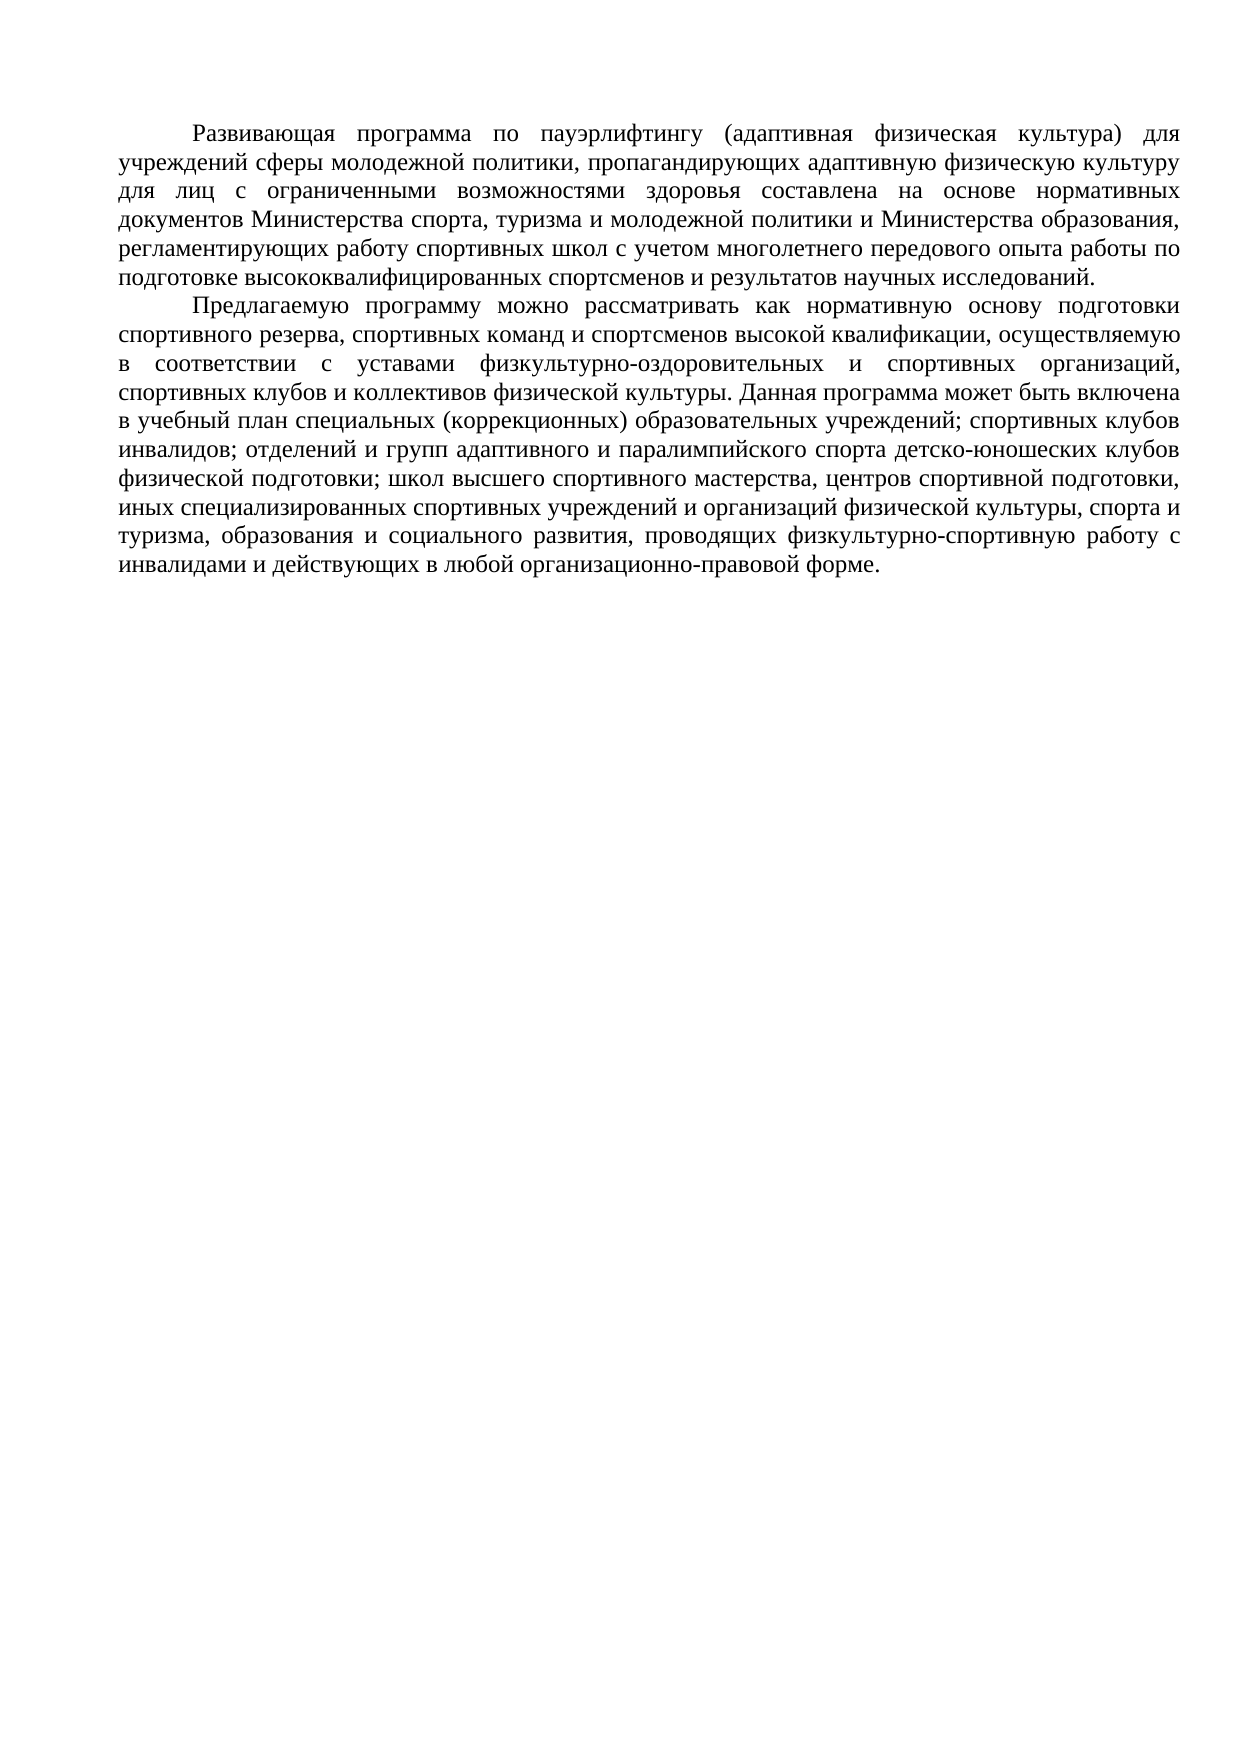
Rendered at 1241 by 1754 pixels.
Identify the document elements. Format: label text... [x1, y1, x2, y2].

text Развивающая программа по пауэрлифтингу (адаптивная физическая культура) для учреждений сферы молодежной политики, пропагандирующих адаптивную физическую культуру для лиц с ограниченными возможностями здоровья составлена на основе нормативных документов Министерства спорта, туризма и молодежной политики и Министерства образования, регламентирующих работу спортивных школ с учетом многолетнего передового опыта работы по подготовке высококвалифицированных спортсменов и результатов научных исследований. [118, 118, 1181, 291]
text Предлагаемую программу можно рассматривать как нормативную основу подготовки спортивного резерва, спортивных команд и спортсменов высокой квалификации, осуществляемую в соответствии с уставами физкультурно-оздоровительных и спортивных организаций, спортивных клубов и коллективов физической культуры. Данная программа может быть включена в учебный план специальных (коррекционных) образовательных учреждений; спортивных клубов инвалидов; отделений и групп адаптивного и паралимпийского спорта детско-юношеских клубов физической подготовки; школ высшего спортивного мастерства, центров спортивной подготовки, иных специализированных спортивных учреждений и организаций физической культуры, спорта и туризма, образования и социального развития, проводящих физкультурно-спортивную работу с инвалидами и действующих в любой организационно-правовой форме. [118, 291, 1181, 578]
